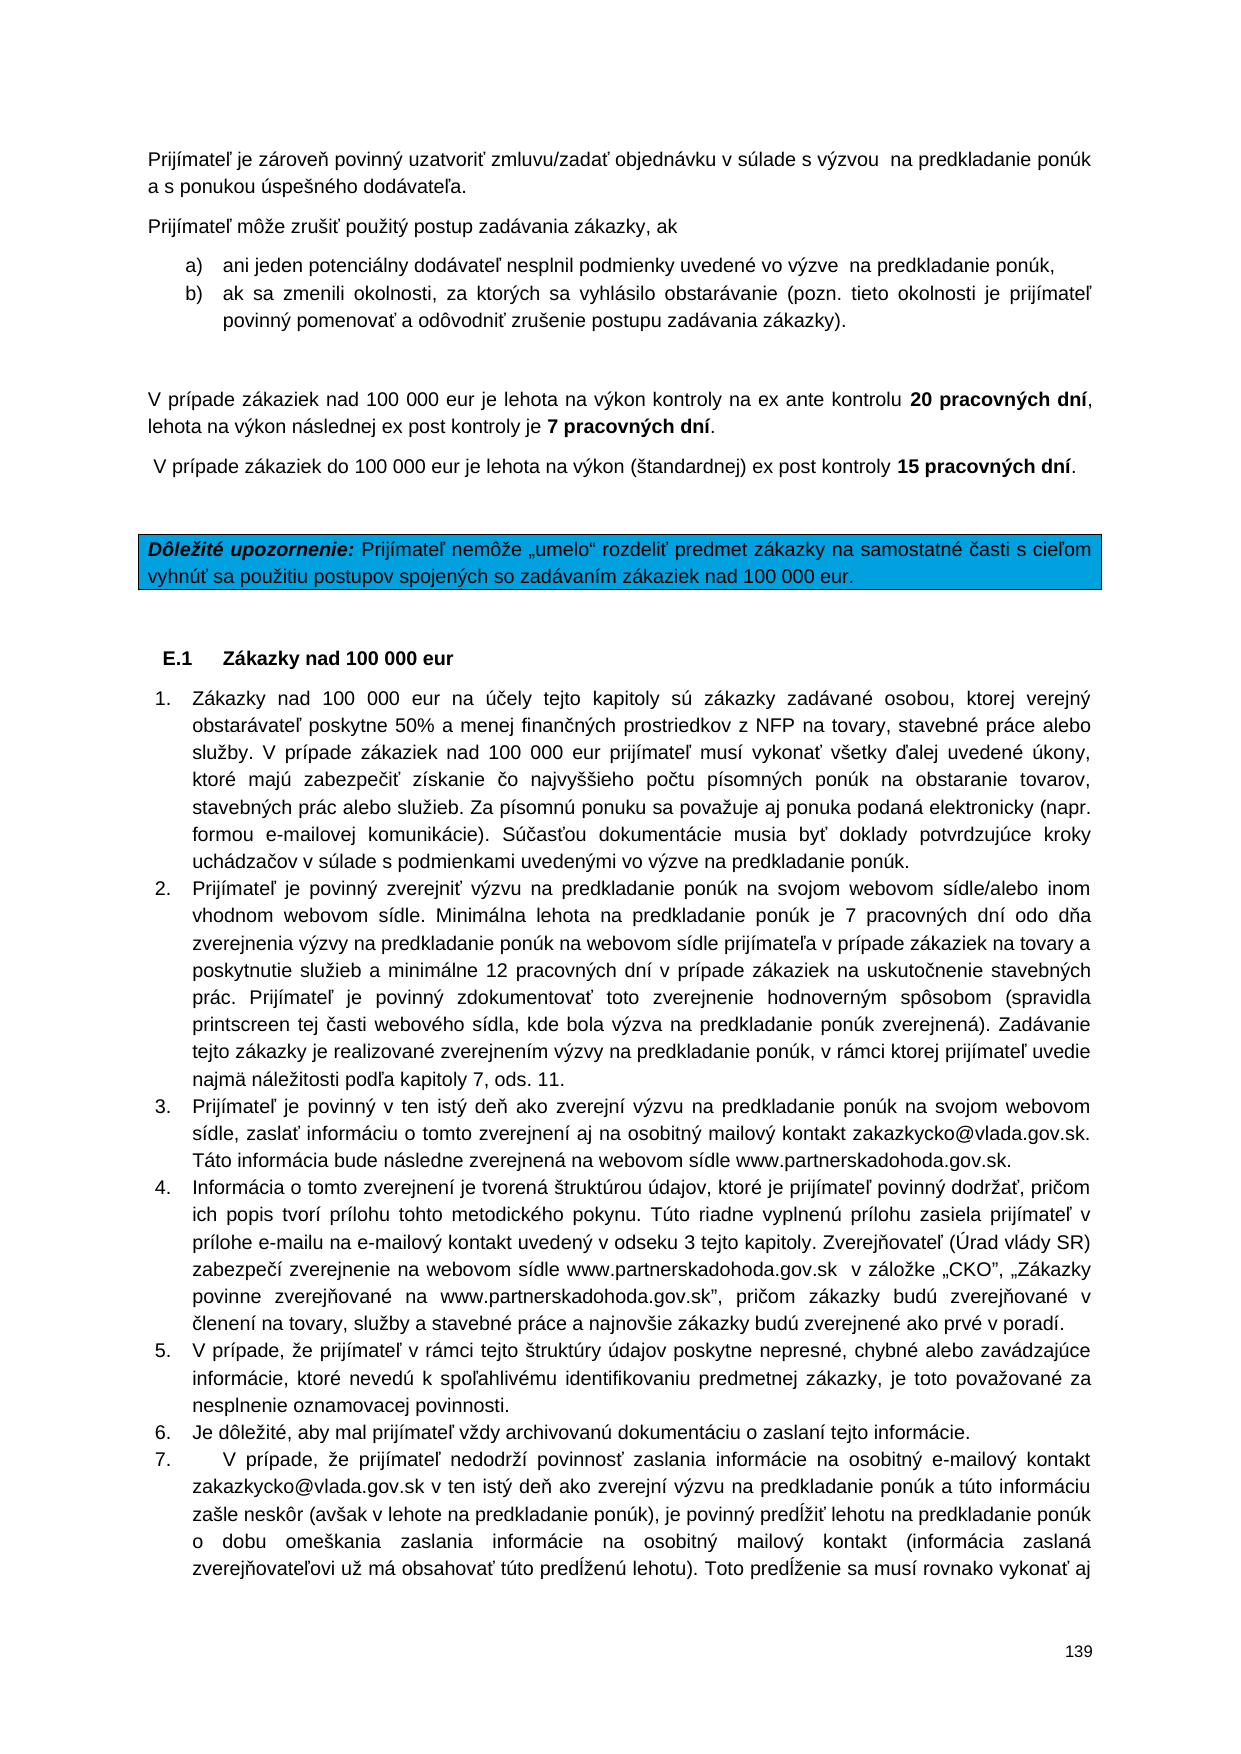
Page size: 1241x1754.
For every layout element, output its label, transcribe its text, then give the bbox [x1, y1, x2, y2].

list ani jeden potenciálny dodávateľ nesplnil podmienky uvedené vo výzve na predkladanie ponúk, [185, 254, 1092, 277]
list Prijímateľ je povinný v ten istý deň ako zverejní výzvu na predkladanie ponúk na svojom webovom sídle, zaslať informáciu o tomto zverejnení aj na osobitný mailový kontakt zakazkycko@vlada.gov.sk. Táto informácia bude následne zverejnená na webovom sídle www.partnerskadohoda.gov.sk. [154, 1094, 1092, 1172]
list V prípade, že prijímateľ v rámci tejto štruktúry údajov poskytne nepresné, chybné alebo zavádzajúce informácie, ktoré nevedú k spoľahlivému identifikovaniu predmetnej zákazky, je toto považované za nesplnenie oznamovacej povinnosti. [154, 1339, 1092, 1416]
text Prijímateľ môže zrušiť použitý postup zadávania zákazky, ak [148, 214, 1092, 237]
list Je dôležité, aby mal prijímateľ vždy archivovanú dokumentáciu o zaslaní tejto informácie. [154, 1421, 1092, 1443]
list Informácia o tomto zverejnení je tvorená štruktúrou údajov, ktoré je prijímateľ povinný dodržať, pričom ich popis tvorí prílohu tohto metodického pokynu. Túto riadne vyplnenú prílohu zasiela prijímateľ v prílohe e-mailu na e-mailový kontakt uvedený v odseku 3 tejto kapitoly. Zverejňovateľ (Úrad vlády SR) zabezpečí zverejnenie na webovom sídle www.partnerskadohoda.gov.sk v záložke „CKO”, „Zákazky povinne zverejňované na www.partnerskadohoda.gov.sk”, pričom zákazky budú zverejňované v členení na tovary, služby a stavebné práce a najnovšie zákazky budú zverejnené ako prvé v poradí. [154, 1176, 1092, 1335]
text E.1 Zákazky nad 100 000 eur [148, 647, 1092, 670]
list ak sa zmenili okolnosti, za ktorých sa vyhlásilo obstarávanie (pozn. tieto okolnosti je prijímateľ povinný pomenovať a odôvodniť zrušenie postupu zadávania zákazky). [185, 281, 1092, 331]
text Dôležité upozornenie: Prijímateľ nemôže „umelo“ rozdeliť predmet zákazky na samostatné časti s cieľom vyhnúť sa použitiu postupov spojených so zadávaním zákaziek nad 100 000 eur. [139, 535, 1101, 589]
list Prijímateľ je povinný zverejniť výzvu na predkladanie ponúk na svojom webovom sídle/alebo inom vhodnom webovom sídle. Minimálna lehota na predkladanie ponúk je 7 pracovných dní odo dňa zverejnenia výzvy na predkladanie ponúk na webovom sídle prijímateľa v prípade zákaziek na tovary a poskytnutie služieb a minimálne 12 pracovných dní v prípade zákaziek na uskutočnenie stavebných prác. Prijímateľ je povinný zdokumentovať toto zverejnenie hodnoverným spôsobom (spravidla printscreen tej časti webového sídla, kde bola výzva na predkladanie ponúk zverejnená). Zadávanie tejto zákazky je realizované zverejnením výzvy na predkladanie ponúk, v rámci ktorej prijímateľ uvedie najmä náležitosti podľa kapitoly 7, ods. 11. [154, 877, 1092, 1090]
text V prípade zákaziek do 100 000 eur je lehota na výkon (štandardnej) ex post kontroly 15 pracovných dní. [148, 455, 1092, 478]
text Prijímateľ je zároveň povinný uzatvoriť zmluvu/zadať objednávku v súlade s výzvou na predkladanie ponúk a s ponukou úspešného dodávateľa. [148, 148, 1092, 198]
text V prípade zákaziek nad 100 000 eur je lehota na výkon kontroly na ex ante kontrolu 20 pracovných dní, lehota na výkon následnej ex post kontroly je 7 pracovných dní. [148, 388, 1092, 438]
list Zákazky nad 100 000 eur na účely tejto kapitoly sú zákazky zadávané osobou, ktorej verejný obstarávateľ poskytne 50% a menej finančných prostriedkov z NFP na tovary, stavebné práce alebo služby. V prípade zákaziek nad 100 000 eur prijímateľ musí vykonať všetky ďalej uvedené úkony, ktoré majú zabezpečiť získanie čo najvyššieho počtu písomných ponúk na obstaranie tovarov, stavebných prác alebo služieb. Za písomnú ponuku sa považuje aj ponuka podaná elektronicky (napr. formou e-mailovej komunikácie). Súčasťou dokumentácie musia byť doklady potvrdzujúce kroky uchádzačov v súlade s podmienkami uvedenými vo výzve na predkladanie ponúk. [154, 687, 1092, 873]
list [154, 1448, 1092, 1579]
